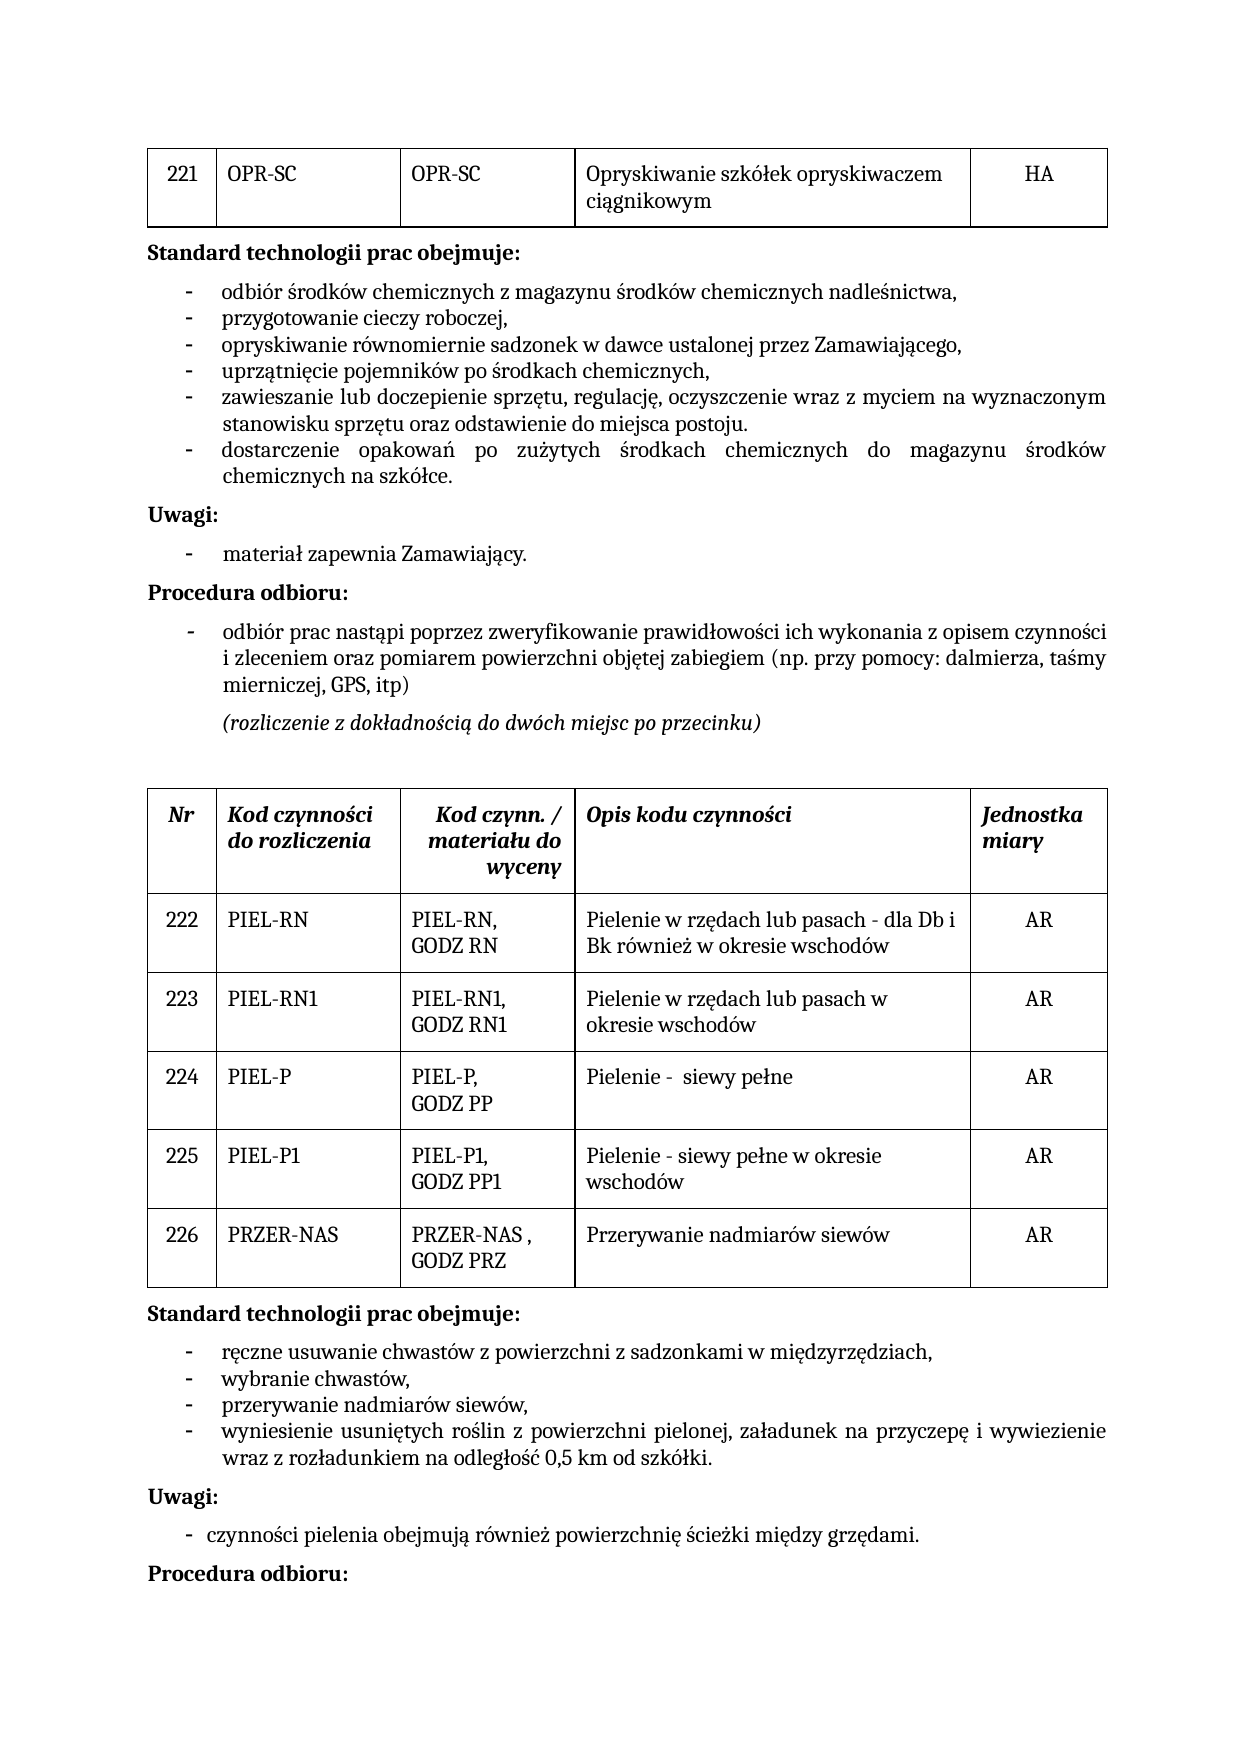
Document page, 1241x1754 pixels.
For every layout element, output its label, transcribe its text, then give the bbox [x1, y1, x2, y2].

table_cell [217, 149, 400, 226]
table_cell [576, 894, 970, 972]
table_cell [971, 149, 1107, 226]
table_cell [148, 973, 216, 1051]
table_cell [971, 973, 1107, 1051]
text Standard technologii prac obejmuje: [148, 1300, 1107, 1327]
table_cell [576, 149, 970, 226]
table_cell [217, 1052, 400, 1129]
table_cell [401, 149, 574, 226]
list odbiór prac nastąpi poprzez zweryfikowanie prawidłowości ich wykonania z opisem czynności i zleceniem oraz pomiarem powierzchni objętej zabiegiem (np. przy pomocy: dalmierza, taśmy mierniczej, GPS, itp) [185, 619, 1107, 698]
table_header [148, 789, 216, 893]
list przygotowanie cieczy roboczej, [185, 305, 1107, 331]
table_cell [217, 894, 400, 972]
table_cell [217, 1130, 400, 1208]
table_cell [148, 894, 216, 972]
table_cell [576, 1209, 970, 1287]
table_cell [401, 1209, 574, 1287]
list czynności pielenia obejmują również powierzchnię ścieżki między grzędami. [185, 1522, 1107, 1549]
list odbiór środków chemicznych z magazynu środków chemicznych nadleśnictwa, [185, 279, 1107, 305]
text Procedura odbioru: [148, 1561, 1107, 1587]
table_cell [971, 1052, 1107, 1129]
list ręczne usuwanie chwastów z powierzchni z sadzonkami w międzyrzędziach, [185, 1339, 1107, 1366]
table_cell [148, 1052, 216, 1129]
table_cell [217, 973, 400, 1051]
text Procedura odbioru: [148, 580, 1107, 606]
text Uwagi: [148, 502, 1107, 528]
list dostarczenie opakowań po zużytych środkach chemicznych do magazynu środków chemicznych na szkółce. [185, 437, 1107, 489]
list przerywanie nadmiarów siewów, [185, 1392, 1107, 1418]
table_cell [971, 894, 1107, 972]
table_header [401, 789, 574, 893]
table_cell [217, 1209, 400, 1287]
list opryskiwanie równomiernie sadzonek w dawce ustalonej przez Zamawiającego, [185, 331, 1107, 358]
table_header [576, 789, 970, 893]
text Standard technologii prac obejmuje: [148, 240, 1107, 266]
list zawieszanie lub doczepienie sprzętu, regulację, oczyszczenie wraz z myciem na wyznaczonym stanowisku sprzętu oraz odstawienie do miejsca postoju. [185, 384, 1107, 437]
list uprzątnięcie pojemników po środkach chemicznych, [185, 358, 1107, 384]
list wyniesienie usuniętych roślin z powierzchni pielonej, załadunek na przyczepę i wywiezienie wraz z rozładunkiem na odległość 0,5 km od szkółki. [185, 1418, 1107, 1471]
list wybranie chwastów, [185, 1366, 1107, 1392]
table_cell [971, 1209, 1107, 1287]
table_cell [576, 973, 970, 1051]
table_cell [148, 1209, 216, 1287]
list materiał zapewnia Zamawiający. [185, 541, 1107, 567]
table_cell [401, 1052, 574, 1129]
text (rozliczenie z dokładnością do dwóch miejsc po przecinku) [148, 710, 1107, 737]
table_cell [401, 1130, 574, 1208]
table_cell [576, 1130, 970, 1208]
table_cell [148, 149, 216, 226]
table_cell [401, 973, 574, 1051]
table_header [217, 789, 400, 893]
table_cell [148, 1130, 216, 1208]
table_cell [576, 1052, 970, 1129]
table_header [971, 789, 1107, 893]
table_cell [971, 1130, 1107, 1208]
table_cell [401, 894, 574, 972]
text Uwagi: [148, 1483, 1107, 1510]
